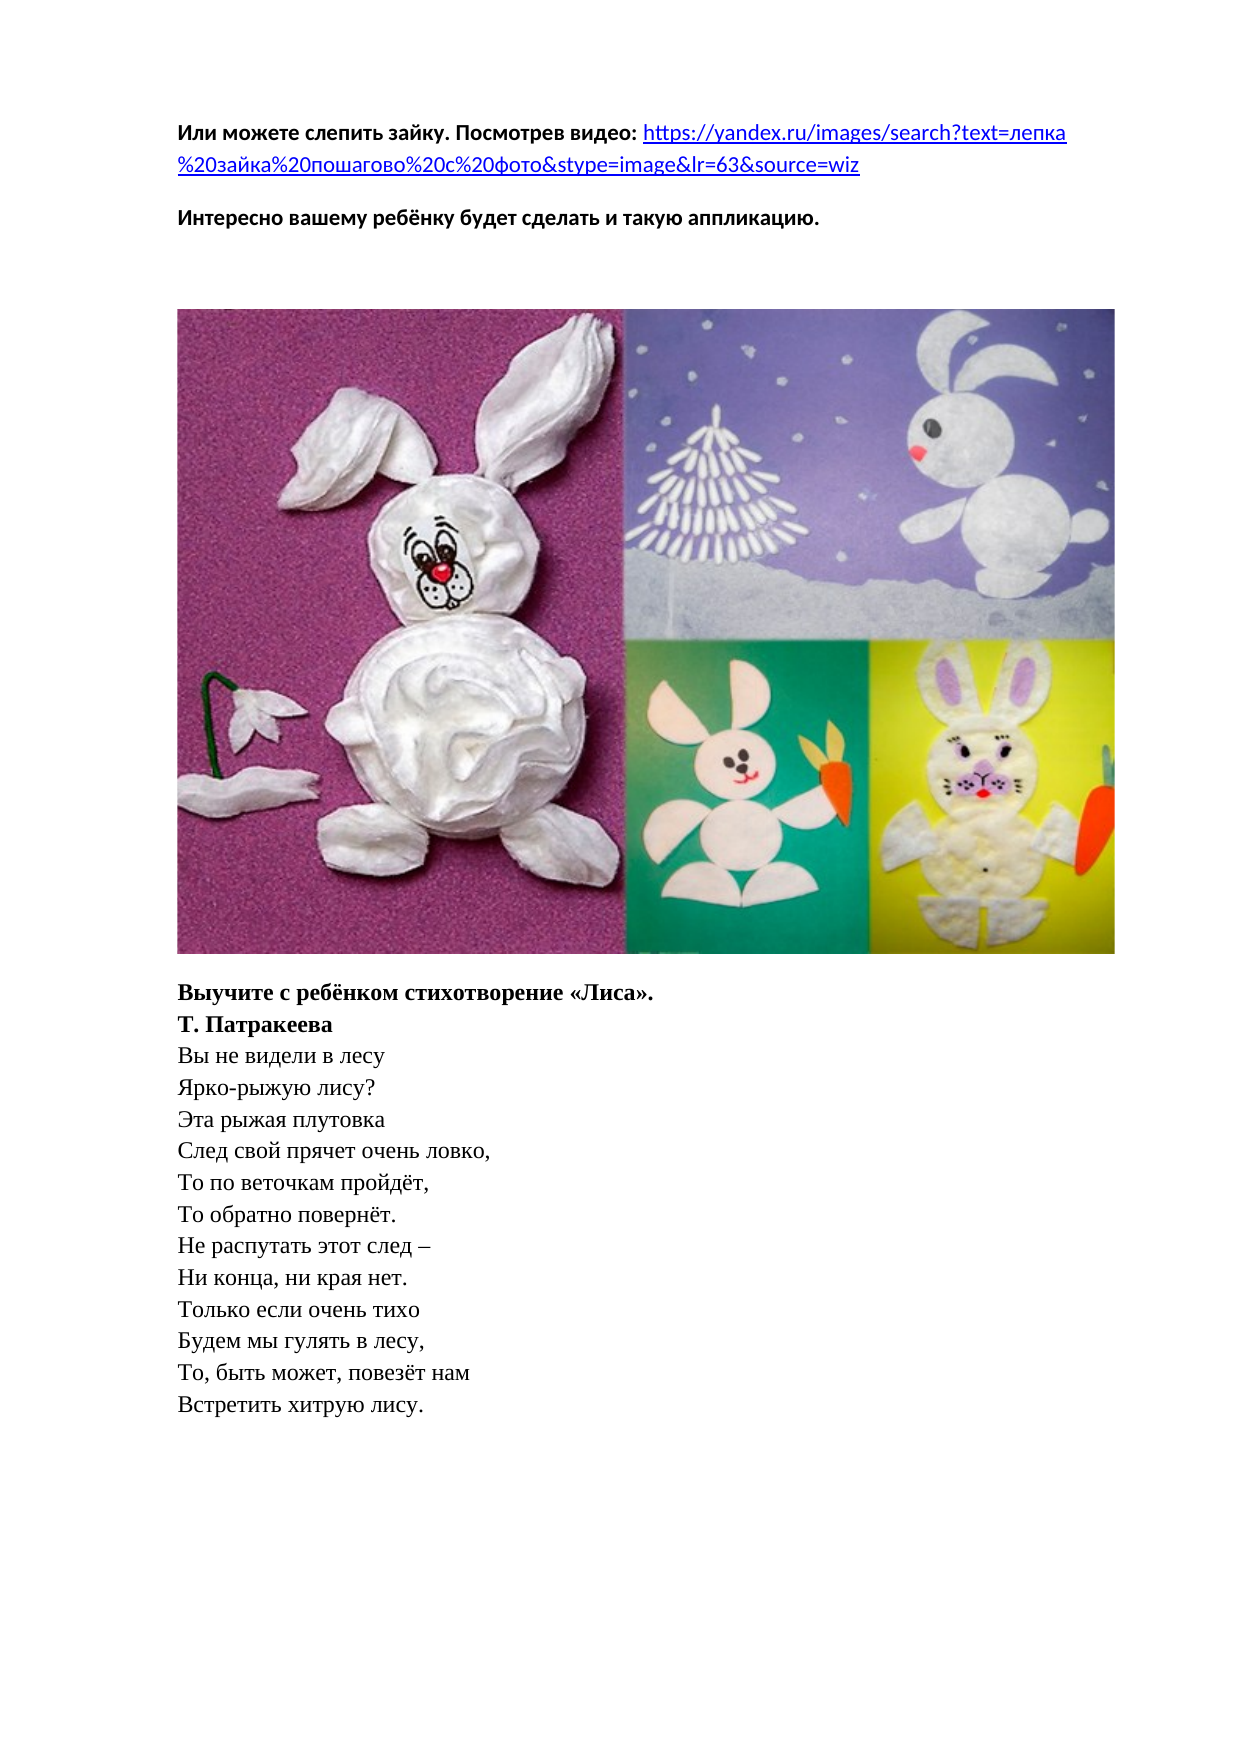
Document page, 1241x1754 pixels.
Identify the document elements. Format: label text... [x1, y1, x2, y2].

text Или можете слепить зайку. Посмотрев видео: https://yandex.ru/images/search?text=лепка%20зайка%20пошагово%20с%20фото&stype=image&lr=63&source=wiz [177, 118, 1152, 178]
text Выучите с ребёнком стихотворение «Лиса». Т. Патракеева Вы не видели в лесу Ярко-рыжую лису? Эта рыжая плутовка След свой прячет очень ловко, То по веточкам пройдёт, То обратно повернёт. Не распутать этот след – Ни конца, ни края нет. Только если очень тихо Будем мы гулять в лесу, То, быть может, повезёт нам Встретить хитрую лису. [177, 978, 1152, 1417]
text Интересно вашему ребёнку будет сделать и такую аппликацию. [177, 203, 1152, 231]
picture [177, 309, 1115, 954]
